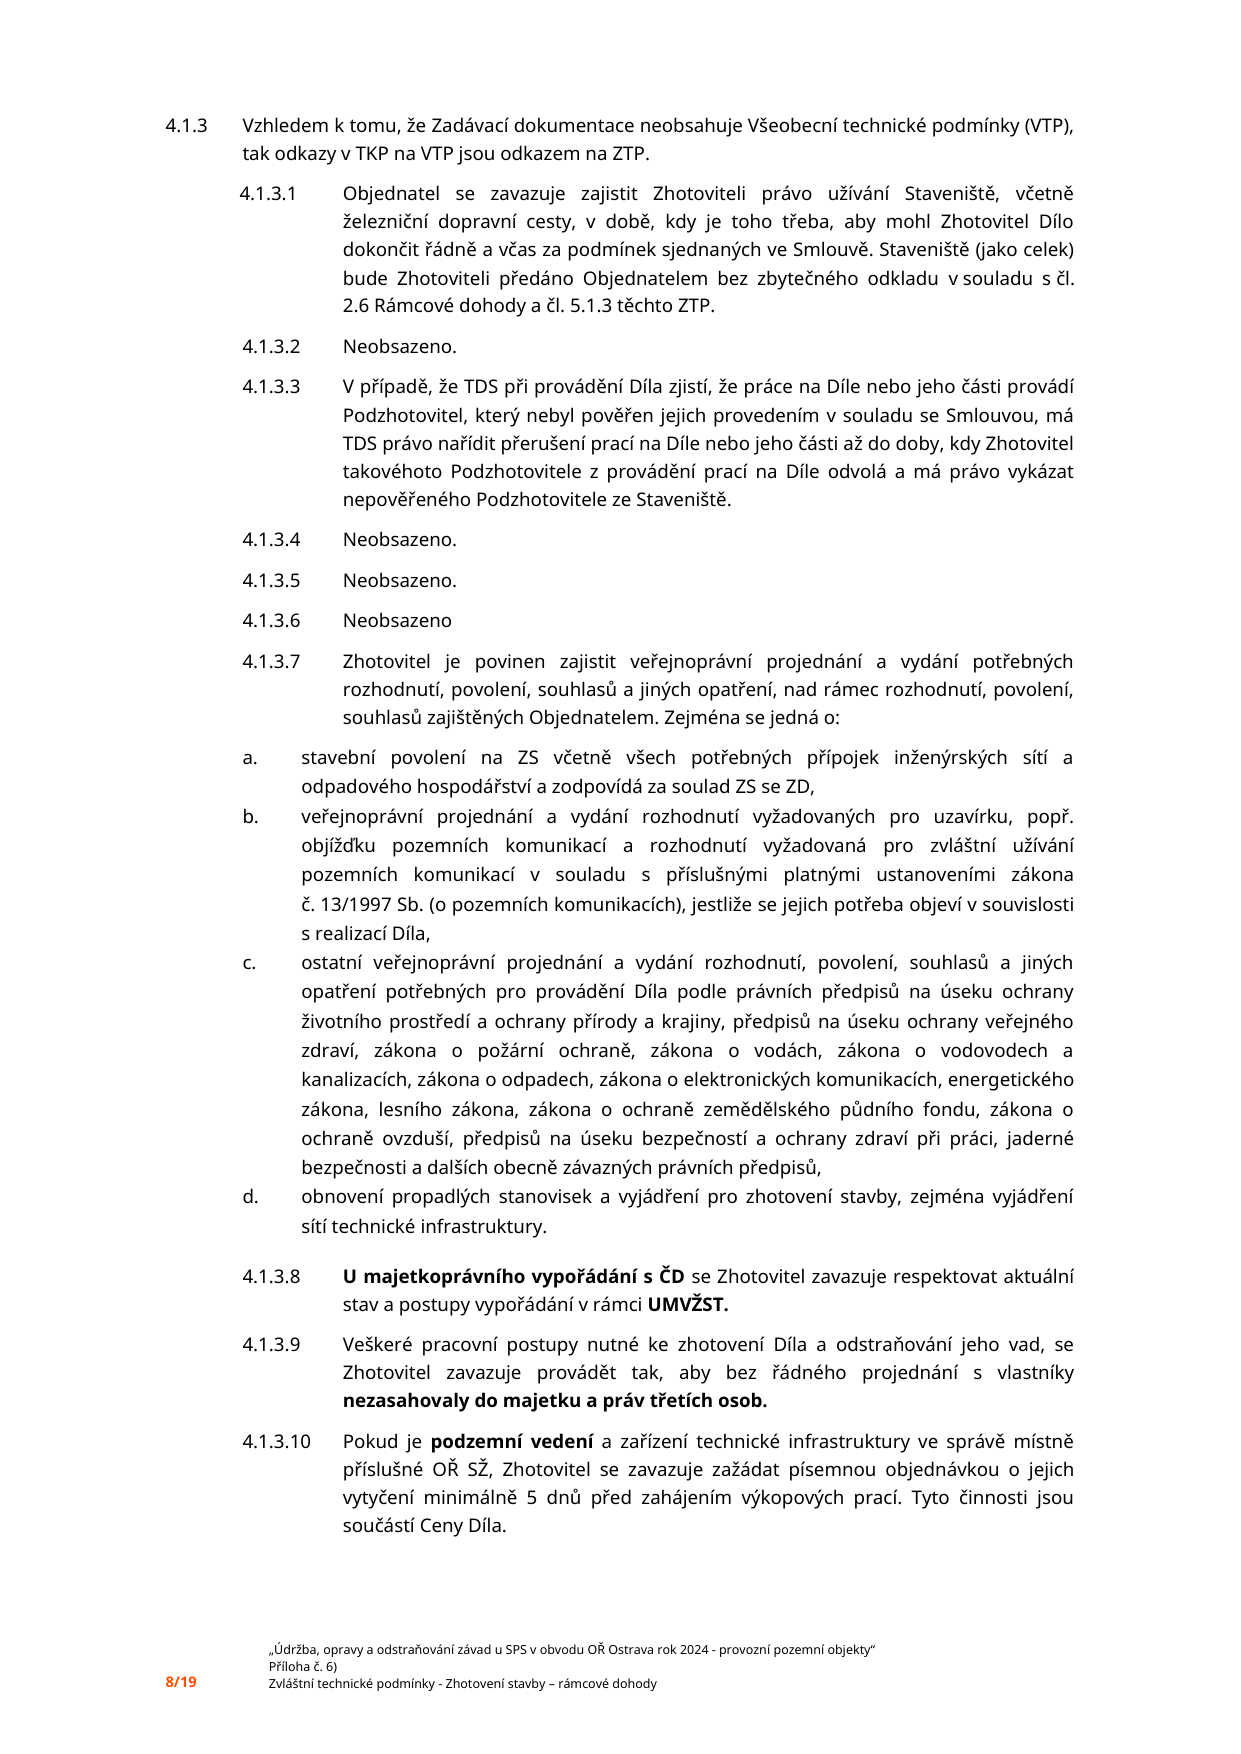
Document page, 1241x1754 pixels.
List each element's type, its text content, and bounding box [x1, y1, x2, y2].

text Neobsazeno. [242, 526, 1075, 552]
text Neobsazeno [242, 607, 1075, 633]
text Vzhledem k tomu, že Zadávací dokumentace neobsahuje Všeobecní technické podmínky (VTP), tak odkazy v TKP na VTP jsou odkazem na ZTP. [165, 112, 1075, 166]
list stavební povolení na ZS včetně všech potřebných přípojek inženýrských sítí a odpadového hospodářství a zodpovídá za soulad ZS se ZD, [242, 744, 1075, 799]
list ostatní veřejnoprávní projednání a vydání rozhodnutí, povolení, souhlasů a jiných opatření potřebných pro provádění Díla podle právních předpisů na úseku ochrany životního prostředí a ochrany přírody a krajiny, předpisů na úseku ochrany veřejného zdraví, zákona o požární ochraně, zákona o vodách, zákona o vodovodech a kanalizacích, zákona o odpadech, zákona o elektronických komunikacích, energetického zákona, lesního zákona, zákona o ochraně zemědělského půdního fondu, zákona o ochraně ovzduší, předpisů na úseku bezpečností a ochrany zdraví při práci, jaderné bezpečnosti a dalších obecně závazných právních předpisů, [242, 949, 1075, 1180]
list Objednatel se zavazuje zajistit Zhotoviteli právo užívání Staveniště, včetně železniční dopravní cesty, v době, kdy je toho třeba, aby mohl Zhotovitel Dílo dokončit řádně a včas za podmínek sjednaných ve Smlouvě. Staveniště (jako celek) bude Zhotoviteli předáno Objednatelem bez zbytečného odkladu v souladu s čl. 2.6 Rámcové dohody a čl. 5.1.3 těchto ZTP. [239, 181, 1075, 318]
text Pokud je podzemní vedení a zařízení technické infrastruktury ve správě místně příslušné OŘ SŽ, Zhotovitel se zavazuje zažádat písemnou objednávkou o jejich vytyčení minimálně 5 dnů před zahájením výkopových prací. Tyto činnosti jsou součástí Ceny Díla. [242, 1428, 1075, 1538]
text Veškeré pracovní postupy nutné ke zhotovení Díla a odstraňování jeho vad, se Zhotovitel zavazuje provádět tak, aby bez řádného projednání s vlastníky nezasahovaly do majetku a práv třetích osob. [242, 1332, 1075, 1413]
text Zhotovitel je povinen zajistit veřejnoprávní projednání a vydání potřebných rozhodnutí, povolení, souhlasů a jiných opatření, nad rámec rozhodnutí, povolení, souhlasů zajištěných Objednatelem. Zejména se jedná o: [242, 648, 1075, 729]
text Neobsazeno. [242, 567, 1075, 592]
text V případě, že TDS při provádění Díla zjistí, že práce na Díle nebo jeho části provádí Podzhotovitel, který nebyl pověřen jejich provedením v souladu se Smlouvou, má TDS právo nařídit přerušení prací na Díle nebo jeho části až do doby, kdy Zhotovitel takovéhoto Podzhotovitele z provádění prací na Díle odvolá a má právo vykázat nepověřeného Podzhotovitele ze Staveniště. [242, 374, 1075, 511]
text Neobsazeno. [242, 333, 1075, 359]
list veřejnoprávní projednání a vydání rozhodnutí vyžadovaných pro uzavírku, popř. objížďku pozemních komunikací a rozhodnutí vyžadovaná pro zvláštní užívání pozemních komunikací v souladu s příslušnými platnými ustanoveními zákona č. 13/1997 Sb. (o pozemních komunikacích), jestliže se jejich potřeba objeví v souvislosti s realizací Díla, [242, 803, 1075, 946]
list obnovení propadlých stanovisek a vyjádření pro zhotovení stavby, zejména vyjádření sítí technické infrastruktury. [242, 1184, 1075, 1238]
text U majetkoprávního vypořádání s ČD se Zhotovitel zavazuje respektovat aktuální stav a postupy vypořádání v rámci UMVŽST. [242, 1263, 1075, 1317]
